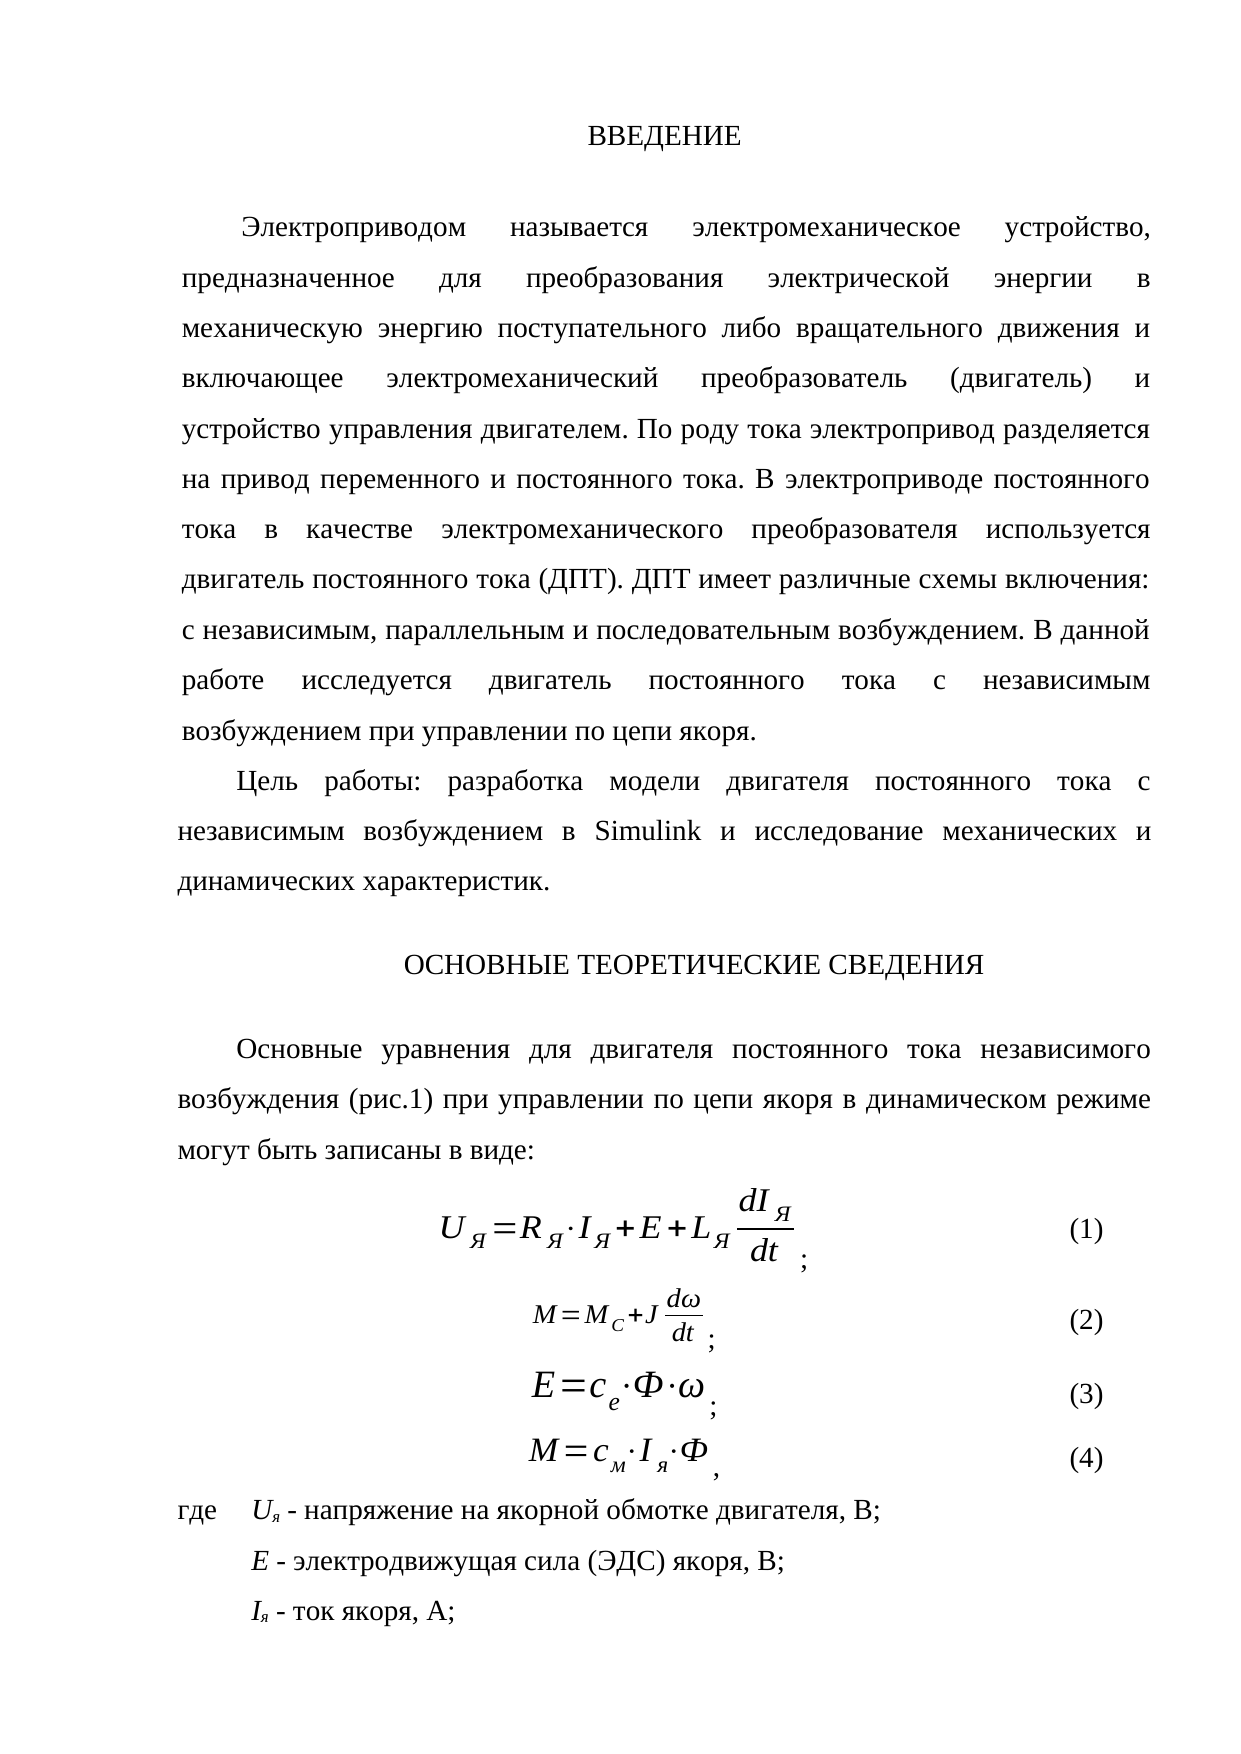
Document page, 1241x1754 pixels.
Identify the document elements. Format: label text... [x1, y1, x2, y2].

text Е - электродвижущая сила (ЭДС) якоря, В; [177, 1543, 1152, 1576]
text Основные уравнения для двигателя постоянного тока независимого возбуждения (рис.1) при управлении по цепи якоря в динамическом режиме могут быть записаны в виде: [177, 1031, 1152, 1165]
text где Uя - напряжение на якорной обмотке двигателя, В; [177, 1492, 1152, 1526]
table_cell , [177, 1431, 1069, 1492]
text Электроприводом называется электромеханическое устройство, предназначенное для преобразования электрической энергии в механическую энергию поступательного либо вращательного движения и включающее электромеханический преобразователь (двигатель) и устройство управления двигателем. По роду тока электропривод разделяется на привод переменного и постоянного тока. В электроприводе постоянного тока в качестве электромеханического преобразователя используется двигатель постоянного тока (ДПТ). ДПТ имеет различные схемы включения: с независимым, параллельным и последовательным возбуждением. В данной работе исследуется двигатель постоянного тока с независимым возбуждением при управлении по цепи якоря. [182, 209, 1151, 746]
table_cell ; [177, 1364, 1069, 1431]
table_cell ; [177, 1284, 1069, 1364]
table_header ; [177, 1182, 1069, 1284]
table_cell (2) [1069, 1284, 1152, 1364]
table_cell (4) [1069, 1431, 1152, 1492]
text Цель работы: разработка модели двигателя постоянного тока с независимым возбуждением в Simulink и исследование механических и динамических характеристик. [177, 763, 1152, 897]
text Iя - ток якоря, А; [177, 1593, 1152, 1627]
text ВВЕДЕНИЕ [177, 118, 1152, 152]
table_cell (3) [1069, 1364, 1152, 1431]
text ОСНОВНЫЕ ТЕОРЕТИЧЕСКИЕ СВЕДЕНИЯ [177, 947, 1152, 981]
table_header (1) [1069, 1182, 1152, 1284]
